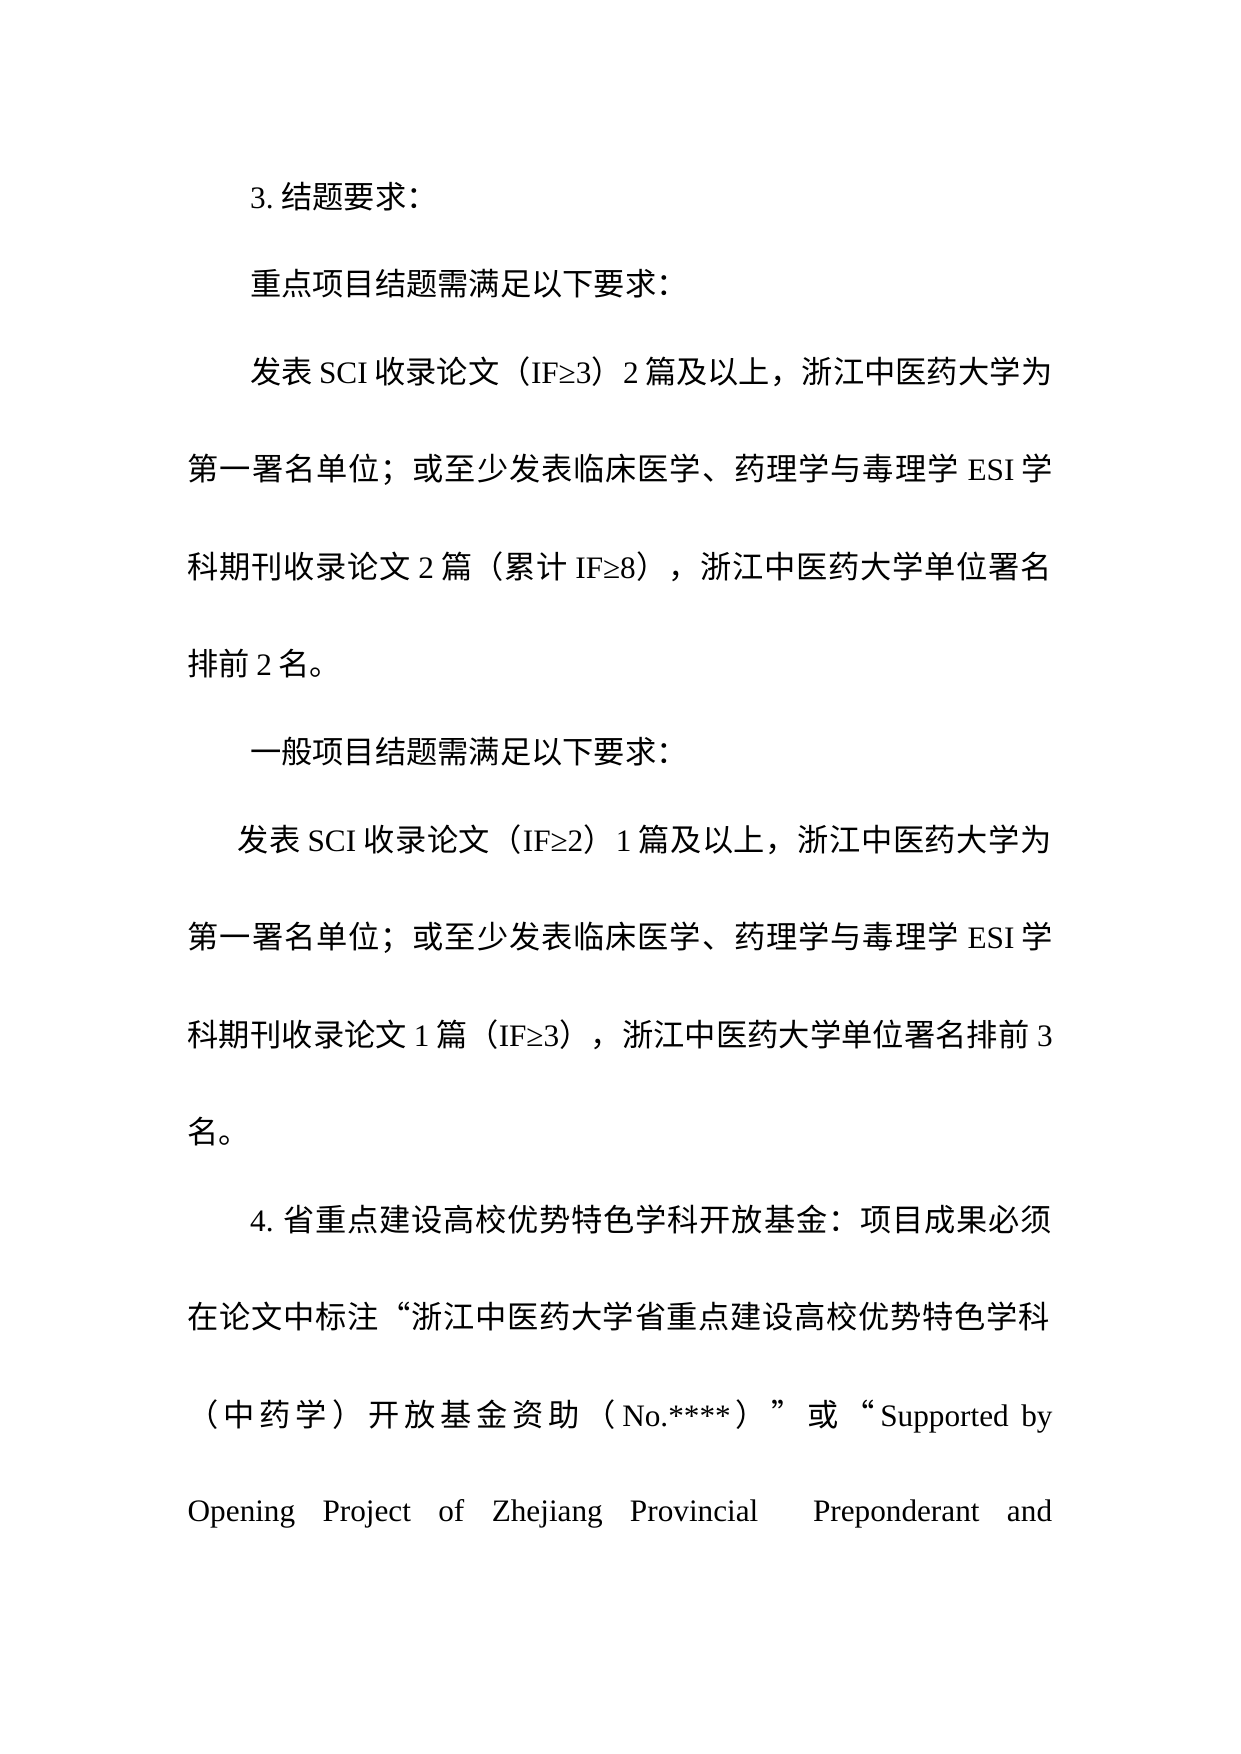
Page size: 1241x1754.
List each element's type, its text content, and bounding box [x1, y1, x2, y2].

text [187, 1185, 1053, 1542]
text 一般项目结题需满足以下要求： [187, 717, 1053, 782]
text 发表SCI收录论文（IF≥2）1篇及以上，浙江中医药大学为第一署名单位；或至少发表临床医学、药理学与毒理学ESI学科期刊收录论文1篇（IF≥3），浙江中医药大学单位署名排前3名。 [187, 805, 1053, 1162]
text 发表SCI收录论文（IF≥3）2篇及以上，浙江中医药大学为第一署名单位；或至少发表临床医学、药理学与毒理学ESI学科期刊收录论文2篇（累计IF≥8），浙江中医药大学单位署名排前2名。 [187, 337, 1053, 695]
text 重点项目结题需满足以下要求： [187, 249, 1053, 314]
text 3. 结题要求： [187, 162, 1053, 227]
